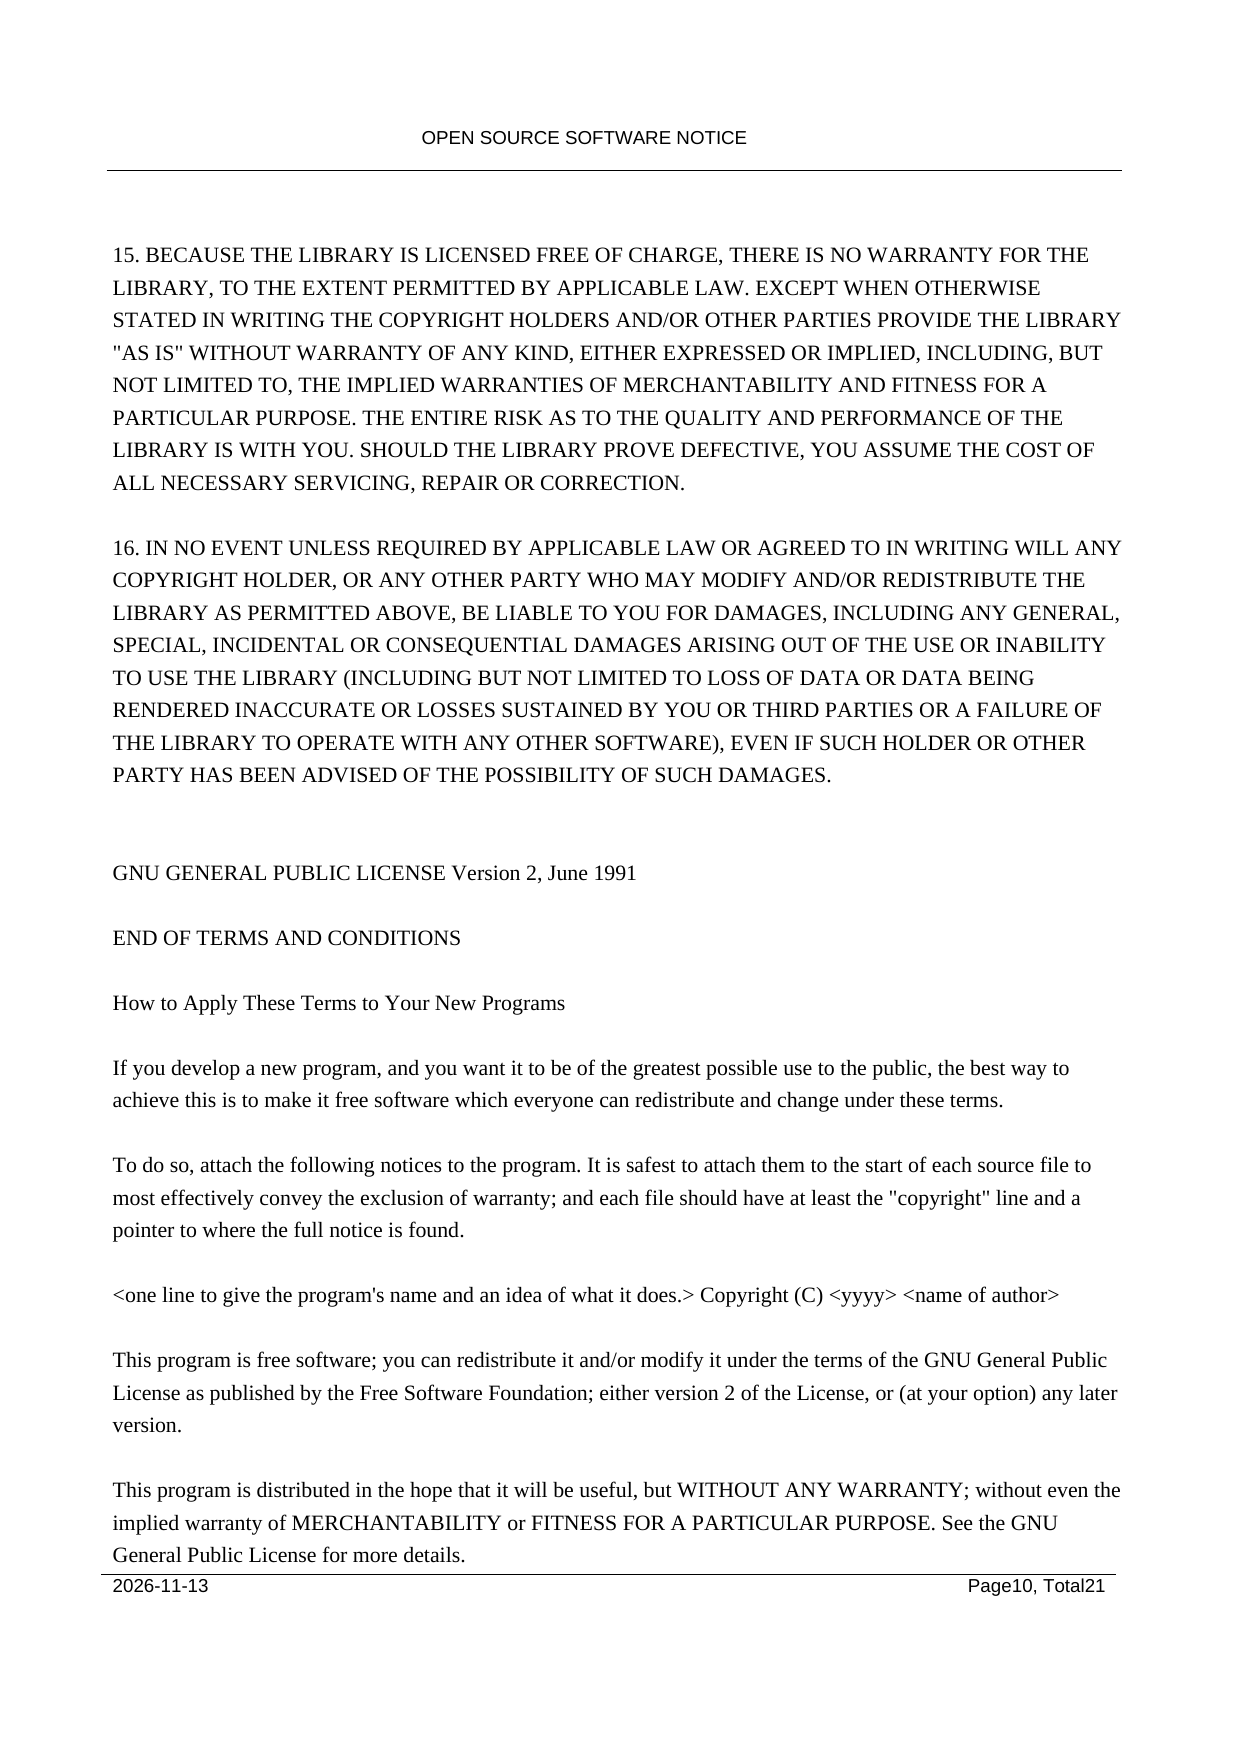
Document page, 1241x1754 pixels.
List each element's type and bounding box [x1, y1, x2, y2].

text [112, 206, 1128, 1571]
